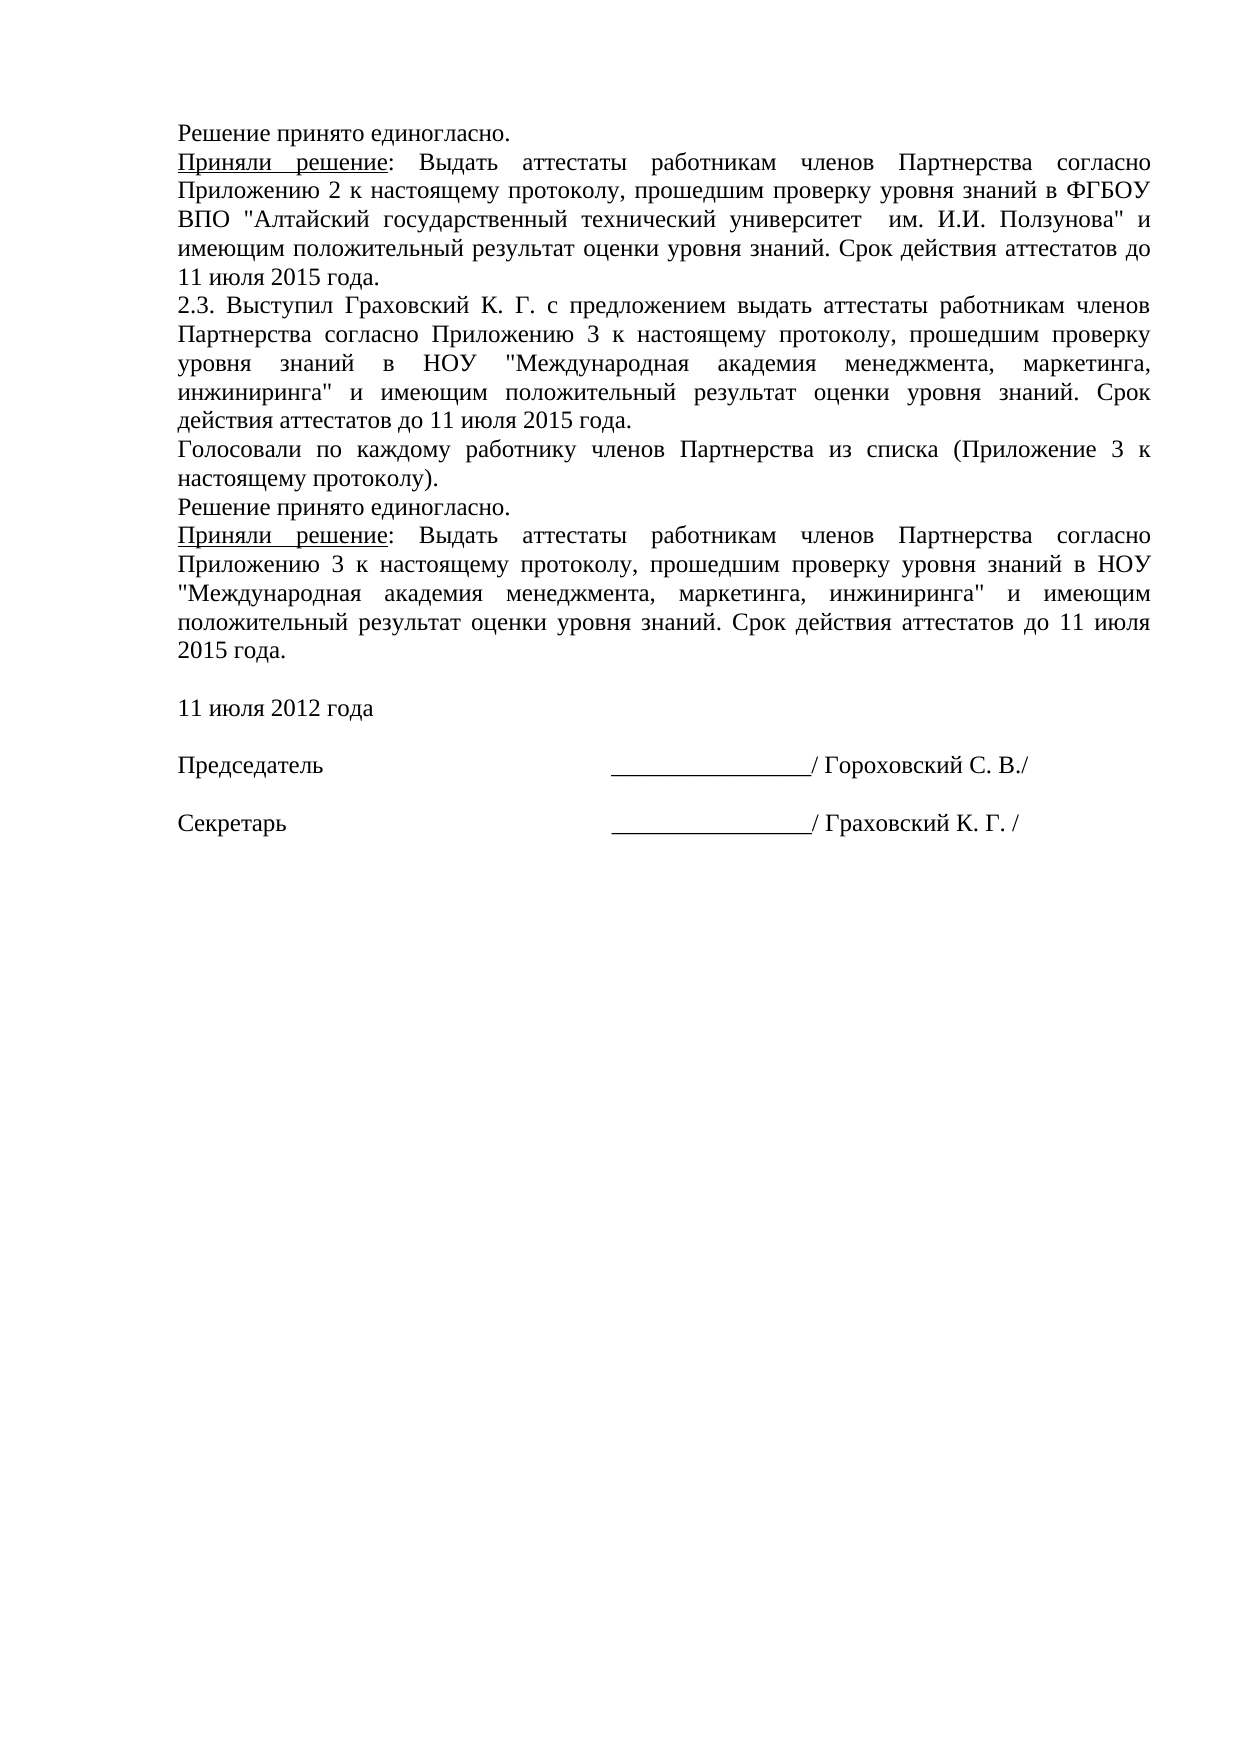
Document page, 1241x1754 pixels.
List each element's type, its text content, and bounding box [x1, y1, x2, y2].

text Председатель ________________/ Гороховский С. В. / [177, 751, 1152, 779]
text Приняли решение: Выдать аттестаты работникам членов Партнерства согласно Приложению 3 к настоящему протоколу, прошедшим проверку уровня знаний в НОУ "Международная академия менеджмента, маркетинга, инжиниринга" и имеющим положительный результат оценки уровня знаний. Срок действия аттестатов до 11 июля 2015 года. [177, 521, 1152, 664]
text Приняли решение: Выдать аттестаты работникам членов Партнерства согласно Приложению 2 к настоящему протоколу, прошедшим проверку уровня знаний в ФГБОУ ВПО "Алтайский государственный технический университет им. И.И. Ползунова" и имеющим положительный результат оценки уровня знаний. Срок действия аттестатов до 11 июля 2015 года. [177, 147, 1152, 291]
text 11 июля 2012 года [177, 693, 1152, 722]
text Решение принято единогласно. [177, 492, 1152, 521]
text Решение принято единогласно. [177, 118, 1152, 147]
text 2.3. Выступил Граховский К. Г. с предложением выдать аттестаты работникам членов Партнерства согласно Приложению 3 к настоящему протоколу, прошедшим проверку уровня знаний в НОУ "Международная академия менеджмента, маркетинга, инжиниринга" и имеющим положительный результат оценки уровня знаний. Срок действия аттестатов до 11 июля 2015 года. [177, 291, 1152, 434]
text Голосовали по каждому работнику членов Партнерства из списка (Приложение 3 к настоящему протоколу). [177, 434, 1152, 492]
text Секретарь ________________/ Граховский К. Г. / [177, 808, 1152, 837]
